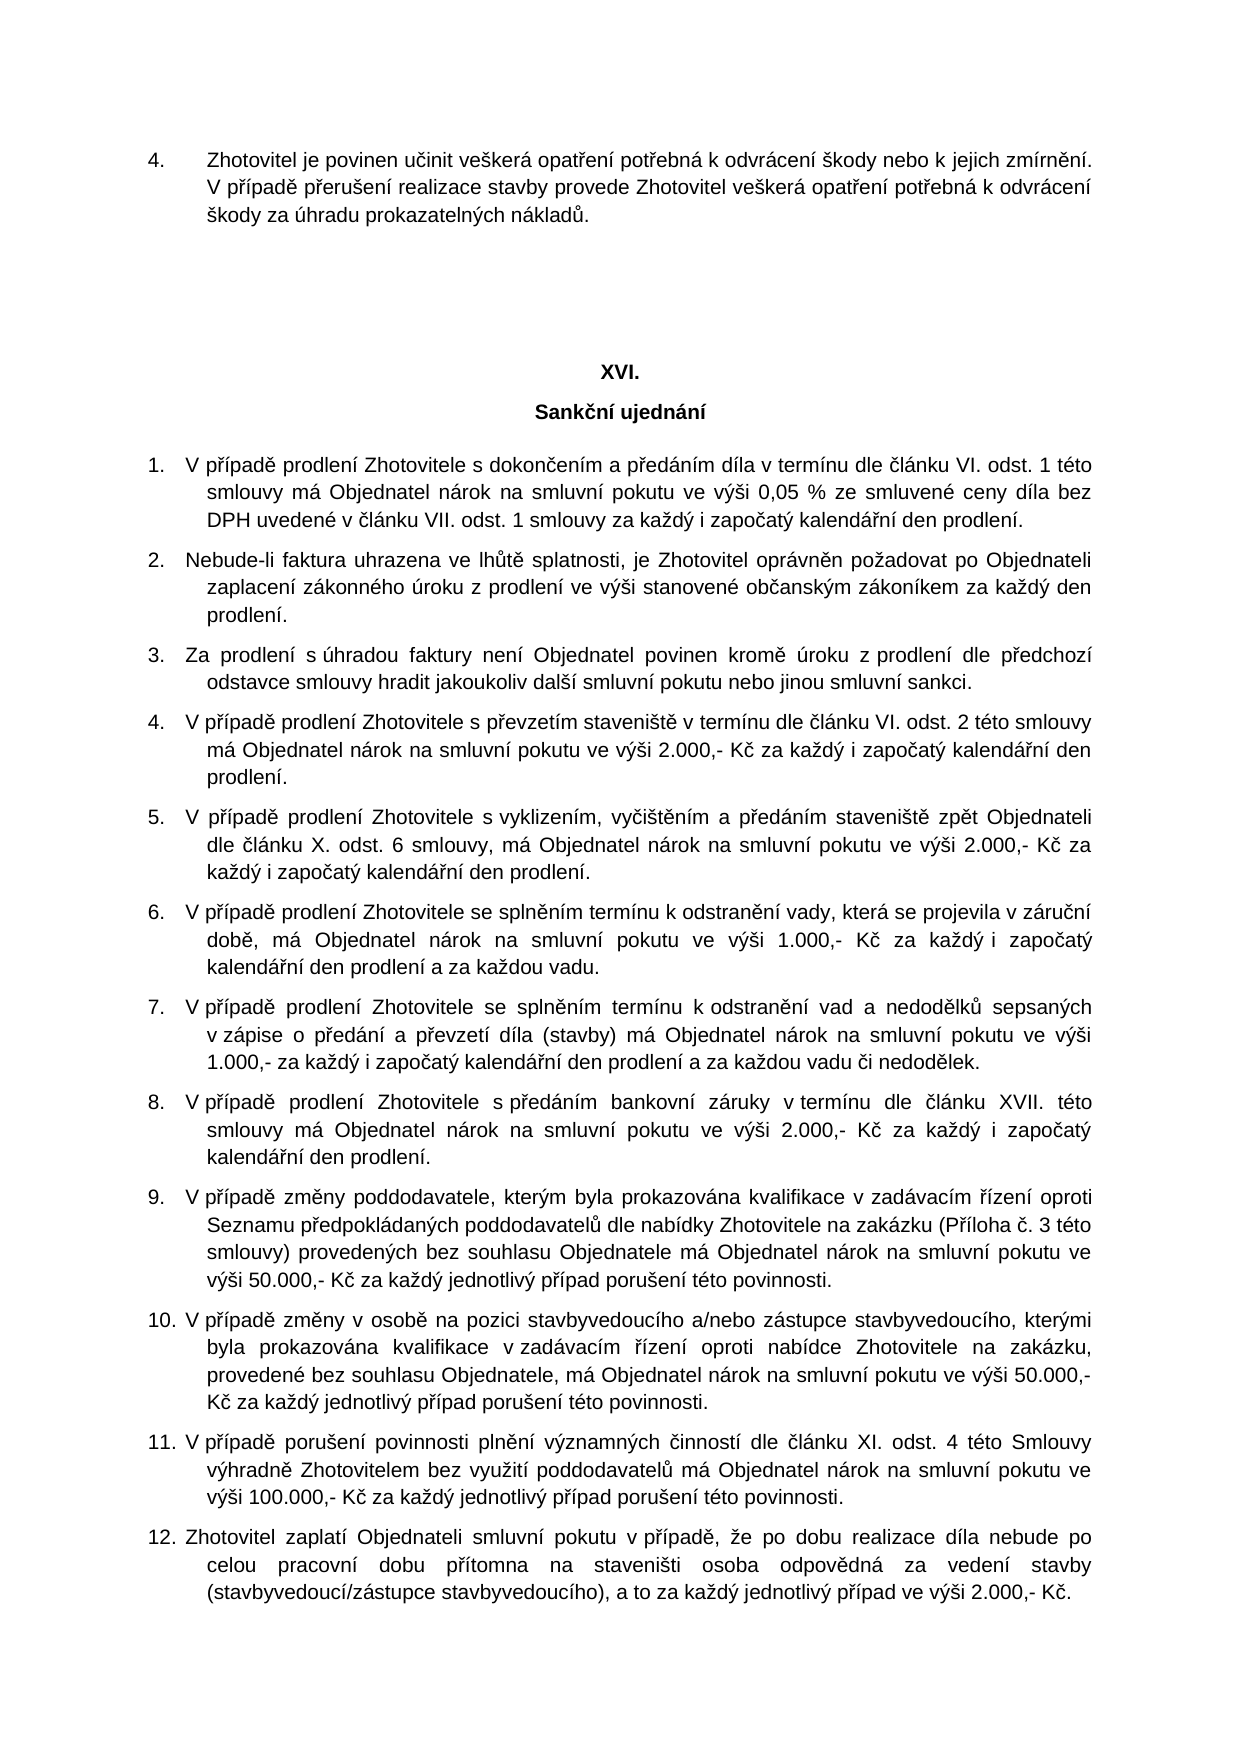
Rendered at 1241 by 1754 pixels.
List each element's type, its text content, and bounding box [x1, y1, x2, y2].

list Zhotovitel je povinen učinit veškerá opatření potřebná k odvrácení škody nebo k jejich zmírnění. V případě přerušení realizace stavby provede Zhotovitel veškerá opatření potřebná k odvrácení škody za úhradu prokazatelných nákladů. [148, 148, 1093, 227]
list V případě prodlení Zhotovitele s dokončením a předáním díla v termínu dle článku VI. odst. 1 této smlouvy má Objednatel nárok na smluvní pokutu ve výši 0,05 % ze smluvené ceny díla bez DPH uvedené v článku VII. odst. 1 smlouvy za každý i započatý kalendářní den prodlení. [148, 453, 1093, 532]
list V případě prodlení Zhotovitele s vyklizením, vyčištěním a předáním staveniště zpět Objednateli dle článku X. odst. 6 smlouvy, má Objednatel nárok na smluvní pokutu ve výši 2.000,- Kč za každý i započatý kalendářní den prodlení. [148, 805, 1093, 884]
list V případě změny v osobě na pozici stavbyvedoucího a/nebo zástupce stavbyvedoucího, kterými byla prokazována kvalifikace v zadávacím řízení oproti nabídce Zhotovitele na zakázku, provedené bez souhlasu Objednatele, má Objednatel nárok na smluvní pokutu ve výši 50.000,- Kč za každý jednotlivý případ porušení této povinnosti. [148, 1308, 1093, 1414]
text XVI. [148, 360, 1093, 384]
list V případě prodlení Zhotovitele se splněním termínu k odstranění vad a nedodělků sepsaných v zápise o předání a převzetí díla (stavby) má Objednatel nárok na smluvní pokutu ve výši 1.000,- za každý i započatý kalendářní den prodlení a za každou vadu či nedodělek. [148, 995, 1093, 1074]
list V případě prodlení Zhotovitele s předáním bankovní záruky v termínu dle článku XVII. této smlouvy má Objednatel nárok na smluvní pokutu ve výši 2.000,- Kč za každý i započatý kalendářní den prodlení. [148, 1090, 1093, 1169]
list V případě prodlení Zhotovitele s převzetím staveniště v termínu dle článku VI. odst. 2 této smlouvy má Objednatel nárok na smluvní pokutu ve výši 2.000,- Kč za každý i započatý kalendářní den prodlení. [148, 710, 1093, 789]
list Zhotovitel zaplatí Objednateli smluvní pokutu v případě, že po dobu realizace díla nebude po celou pracovní dobu přítomna na staveništi osoba odpovědná za vedení stavby (stavbyvedoucí/zástupce stavbyvedoucího), a to za každý jednotlivý případ ve výši 2.000,- Kč. [148, 1525, 1093, 1604]
list Nebude-li faktura uhrazena ve lhůtě splatnosti, je Zhotovitel oprávněn požadovat po Objednateli zaplacení zákonného úroku z prodlení ve výši stanovené občanským zákoníkem za každý den prodlení. [148, 548, 1093, 627]
text Sankční ujednání [148, 400, 1093, 424]
list V případě porušení povinnosti plnění významných činností dle článku XI. odst. 4 této Smlouvy výhradně Zhotovitelem bez využití poddodavatelů má Objednatel nárok na smluvní pokutu ve výši 100.000,- Kč za každý jednotlivý případ porušení této povinnosti. [148, 1430, 1093, 1509]
list V případě prodlení Zhotovitele se splněním termínu k odstranění vady, která se projevila v záruční době, má Objednatel nárok na smluvní pokutu ve výši 1.000,- Kč za každý i započatý kalendářní den prodlení a za každou vadu. [148, 900, 1093, 979]
list V případě změny poddodavatele, kterým byla prokazována kvalifikace v zadávacím řízení oproti Seznamu předpokládaných poddodavatelů dle nabídky Zhotovitele na zakázku (Příloha č. 3 této smlouvy) provedených bez souhlasu Objednatele má Objednatel nárok na smluvní pokutu ve výši 50.000,- Kč za každý jednotlivý případ porušení této povinnosti. [148, 1185, 1093, 1292]
list Za prodlení s úhradou faktury není Objednatel povinen kromě úroku z prodlení dle předchozí odstavce smlouvy hradit jakoukoliv další smluvní pokutu nebo jinou smluvní sankci. [148, 643, 1093, 694]
